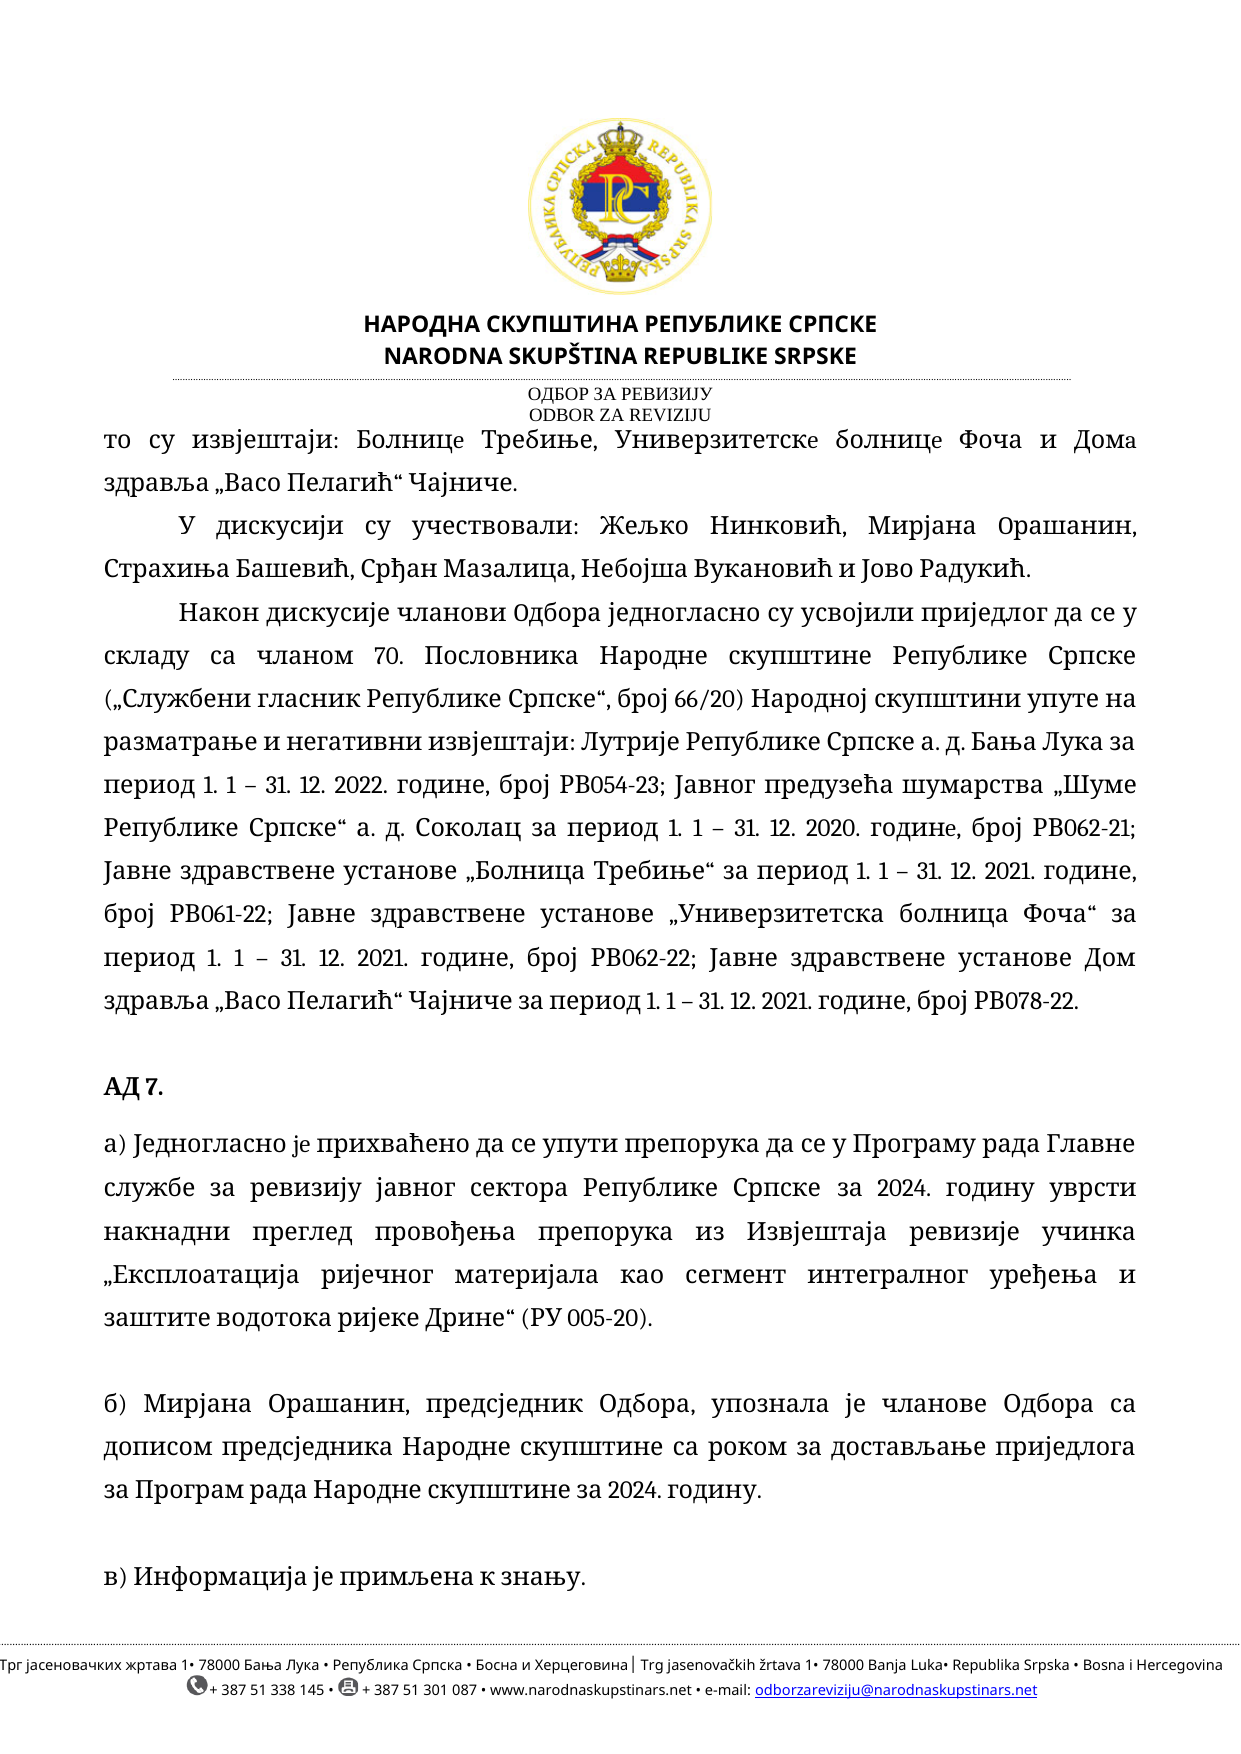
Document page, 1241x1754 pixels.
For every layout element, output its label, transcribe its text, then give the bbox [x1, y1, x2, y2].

text в) Информација је примљена к знању. [103, 1562, 1137, 1591]
text У дискусији су учествовали: Жељко Нинковић, Мирјана Oрашанин, Страхиња Башевић, Срђан Мазалица, Небојша Вукановић и Јово Радукић. [103, 512, 1137, 584]
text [103, 426, 1137, 498]
text б) Мирјана Орашанин, предсједник Одбора, упознала је чланове Одбора са дописом предсједника Народне скупштине са роком за достављање приједлога за Програм рада Народне скупштине за 2024. годину. [103, 1390, 1137, 1505]
text АД 7. [103, 1073, 1137, 1102]
text Након дискусије чланови Oдбора једногласно су усвојили приједлог да се у складу са чланом 70. Пословника Народне скупштине Републике Српске („Службени гласник Републике Српске“, број 66/20) Народној скупштини упуте на разматрање и негативни извјештаји: Лутрије Републике Српске а. д. Бања Лука за период 1. 1 – 31. 12. 2022. године, број РВ054-23; Јавног предузећа шумарства „Шуме Републике Српске“ а. д. Соколац за период 1. 1 – 31. 12. 2020. годинe, број РВ062-21; Јавне здравствене установе „Болница Требиње“ за период 1. 1 – 31. 12. 2021. године, број РВ061-22; Јавне здравствене установе „Универзитетска болница Фоча“ за период 1. 1 – 31. 12. 2021. године, број РВ062-22; Јавне здравствене установе Дом здравља „Васо Пелагић“ Чајниче за период 1. 1 – 31. 12. 2021. године, број РВ078-22. [103, 598, 1137, 1015]
text а) Једногласно je прихваћено да се упути препорука да се у Програму рада Главне службе за ревизију јавног сектора Републике Српске за 2024. годину уврсти накнадни преглед провођења препорука из Извјештаја ревизије учинка „Експлоатација ријечног материјала као сегмент интегралног уређења и заштите водотока ријеке Дрине“ (РУ 005-20). [103, 1130, 1137, 1332]
